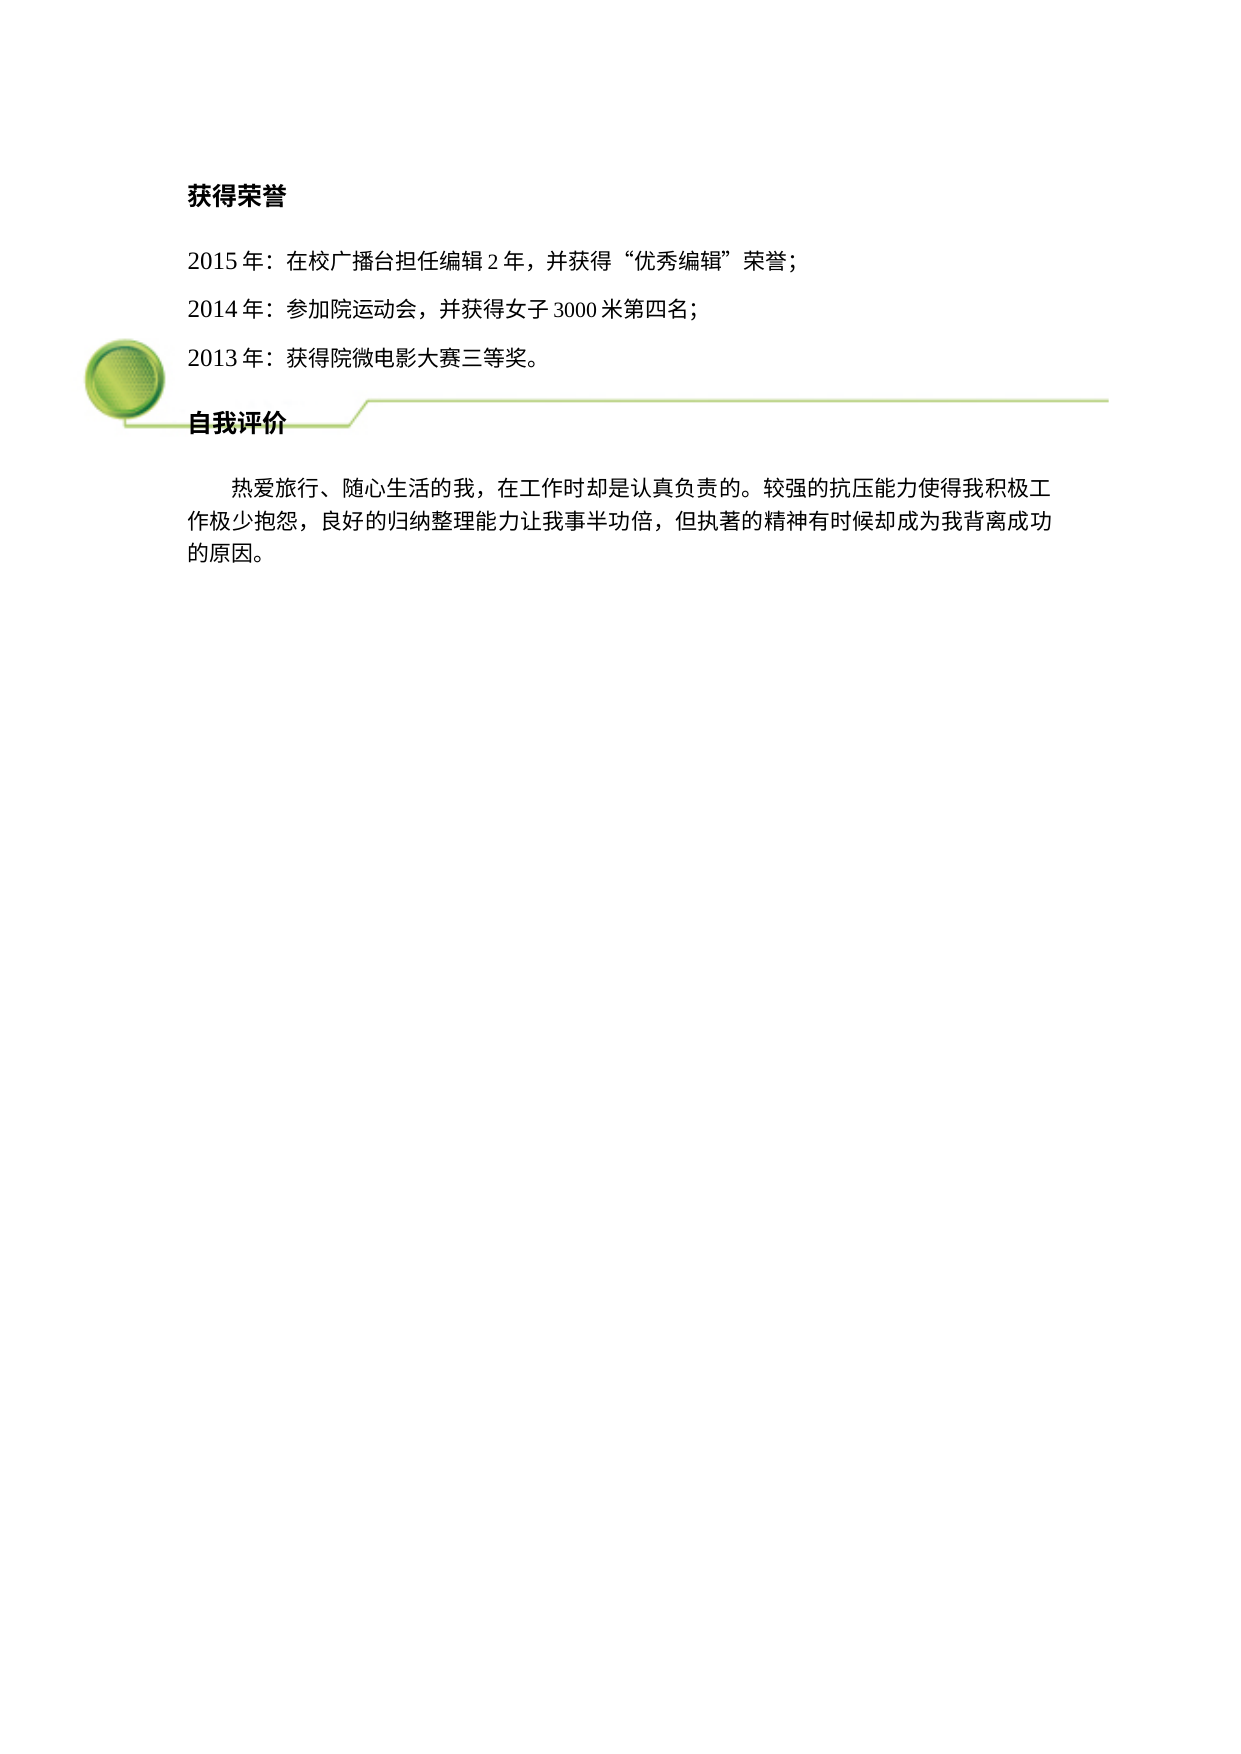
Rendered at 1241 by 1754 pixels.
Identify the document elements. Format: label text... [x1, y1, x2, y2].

text 2013年：获得院微电影大赛三等奖。 [187, 341, 1053, 373]
text 2014年：参加院运动会，并获得女子3000米第四名； [187, 292, 1053, 324]
text 2015年：在校广播台担任编辑2年，并获得“优秀编辑”荣誉； [187, 243, 1053, 276]
text 自我评价 [187, 389, 1053, 454]
text 热爱旅行、随心生活的我，在工作时却是认真负责的。较强的抗压能力使得我积极工作极少抱怨，良好的归纳整理能力让我事半功倍，但执著的精神有时候却成为我背离成功的原因。 [187, 471, 1053, 568]
text 获得荣誉 [187, 162, 1053, 227]
picture [69, 338, 1109, 437]
